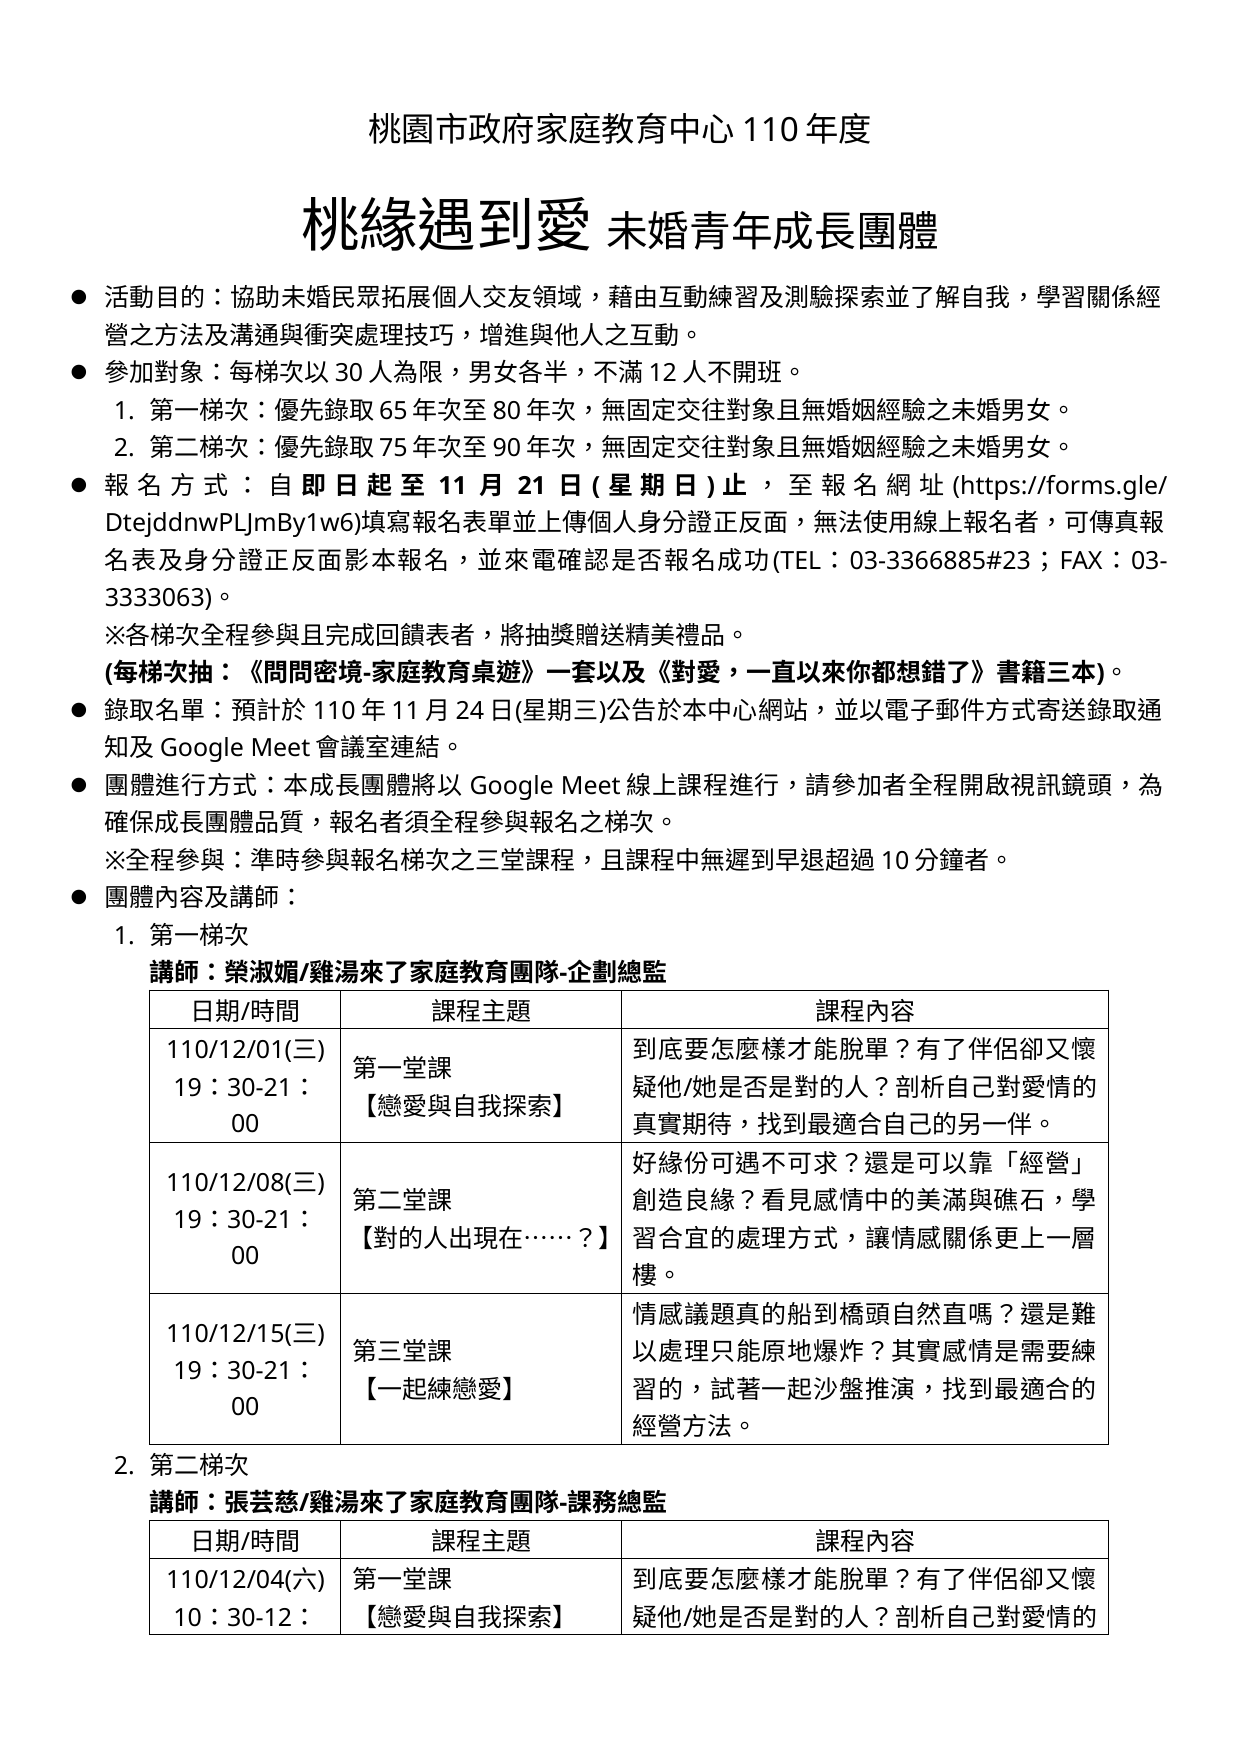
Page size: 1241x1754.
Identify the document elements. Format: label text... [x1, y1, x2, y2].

table_cell 到底要怎麼樣才能脫單？有了伴侶卻又懷疑他/她是否是對的人？剖析自己對愛情的真實期待，找到最適合自己的另一伴。 [622, 1029, 1108, 1142]
text ※各梯次全程參與且完成回饋表者，將抽獎贈送精美禮品。 [104, 614, 1165, 652]
table_header 日期/時間 [150, 991, 340, 1028]
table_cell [622, 1294, 1108, 1444]
table_cell 110/12/08(三) 19：30-21：00 [150, 1143, 340, 1293]
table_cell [150, 1559, 340, 1634]
table_cell 第三堂課 【一起練戀愛】 [341, 1294, 621, 1444]
table_header 日期/時間 [150, 1521, 340, 1558]
table_cell 110/12/15(三) 19：30-21：00 [150, 1294, 340, 1444]
list 第一梯次：優先錄取65年次至80年次，無固定交往對象且無婚姻經驗之未婚男女。 [114, 389, 1165, 427]
table_cell 好緣份可遇不可求？還是可以靠「經營」創造良緣？看見感情中的美滿與礁石，學習合宜的處理方式，讓情感關係更上一層樓。 [622, 1143, 1108, 1293]
table_cell 110/12/01(三) 19：30-21：00 [150, 1029, 340, 1142]
table_header 課程主題 [341, 991, 621, 1028]
list 第一梯次 [114, 914, 1165, 952]
list 團體內容及講師： [69, 877, 1165, 914]
list 活動目的：協助未婚民眾拓展個人交友領域，藉由互動練習及測驗探索並了解自我，學習關係經營之方法及溝通與衝突處理技巧，增進與他人之互動。 [69, 277, 1165, 352]
table_header 課程內容 [622, 991, 1108, 1028]
text 桃緣遇到愛 未婚青年成長團體 [75, 164, 1165, 277]
table_header 課程主題 [341, 1521, 621, 1558]
list 講師：張芸慈/雞湯來了家庭教育團隊-課務總監 [149, 1482, 1165, 1520]
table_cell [622, 1559, 1108, 1634]
text 桃園市政府家庭教育中心110年度 [75, 89, 1165, 164]
list 講師：榮淑媚/雞湯來了家庭教育團隊-企劃總監 [149, 952, 1165, 989]
table_cell 第二堂課 【對的人出現在……？】 [341, 1143, 621, 1293]
list 第二梯次 [114, 1445, 1165, 1482]
list 參加對象：每梯次以30人為限，男女各半，不滿12人不開班。 [69, 352, 1165, 389]
list 報名方式：自即日起至11月21日(星期日)止，至報名網址(https://forms.gle/DtejddnwPLJmBy1w6)填寫報名表單並上傳個人身分證正反面，無法使用線上報名者，可傳真報名表及身分證正反面影本報名，並來電確認是否報名成功(TEL：03-3366885#23；FAX：03-3333063)。 [69, 464, 1168, 614]
list 錄取名單：預計於110年11月24日(星期三)公告於本中心網站，並以電子郵件方式寄送錄取通知及Google Meet會議室連結。 [69, 689, 1165, 764]
list ※全程參與：準時參與報名梯次之三堂課程，且課程中無遲到早退超過10分鐘者。 [104, 839, 1165, 877]
list 第二梯次：優先錄取75年次至90年次，無固定交往對象且無婚姻經驗之未婚男女。 [114, 427, 1165, 464]
list 團體進行方式：本成長團體將以Google Meet線上課程進行，請參加者全程開啟視訊鏡頭，為確保成長團體品質，報名者須全程參與報名之梯次。 [69, 764, 1165, 839]
table_cell 第一堂課 【戀愛與自我探索】 [341, 1029, 621, 1142]
table_cell 第一堂課 【戀愛與自我探索】 [341, 1559, 621, 1634]
table_header 課程內容 [622, 1521, 1108, 1558]
text (每梯次抽：《問問密境-家庭教育桌遊》一套以及《對愛，一直以來你都想錯了》書籍三本)。 [104, 652, 1165, 689]
